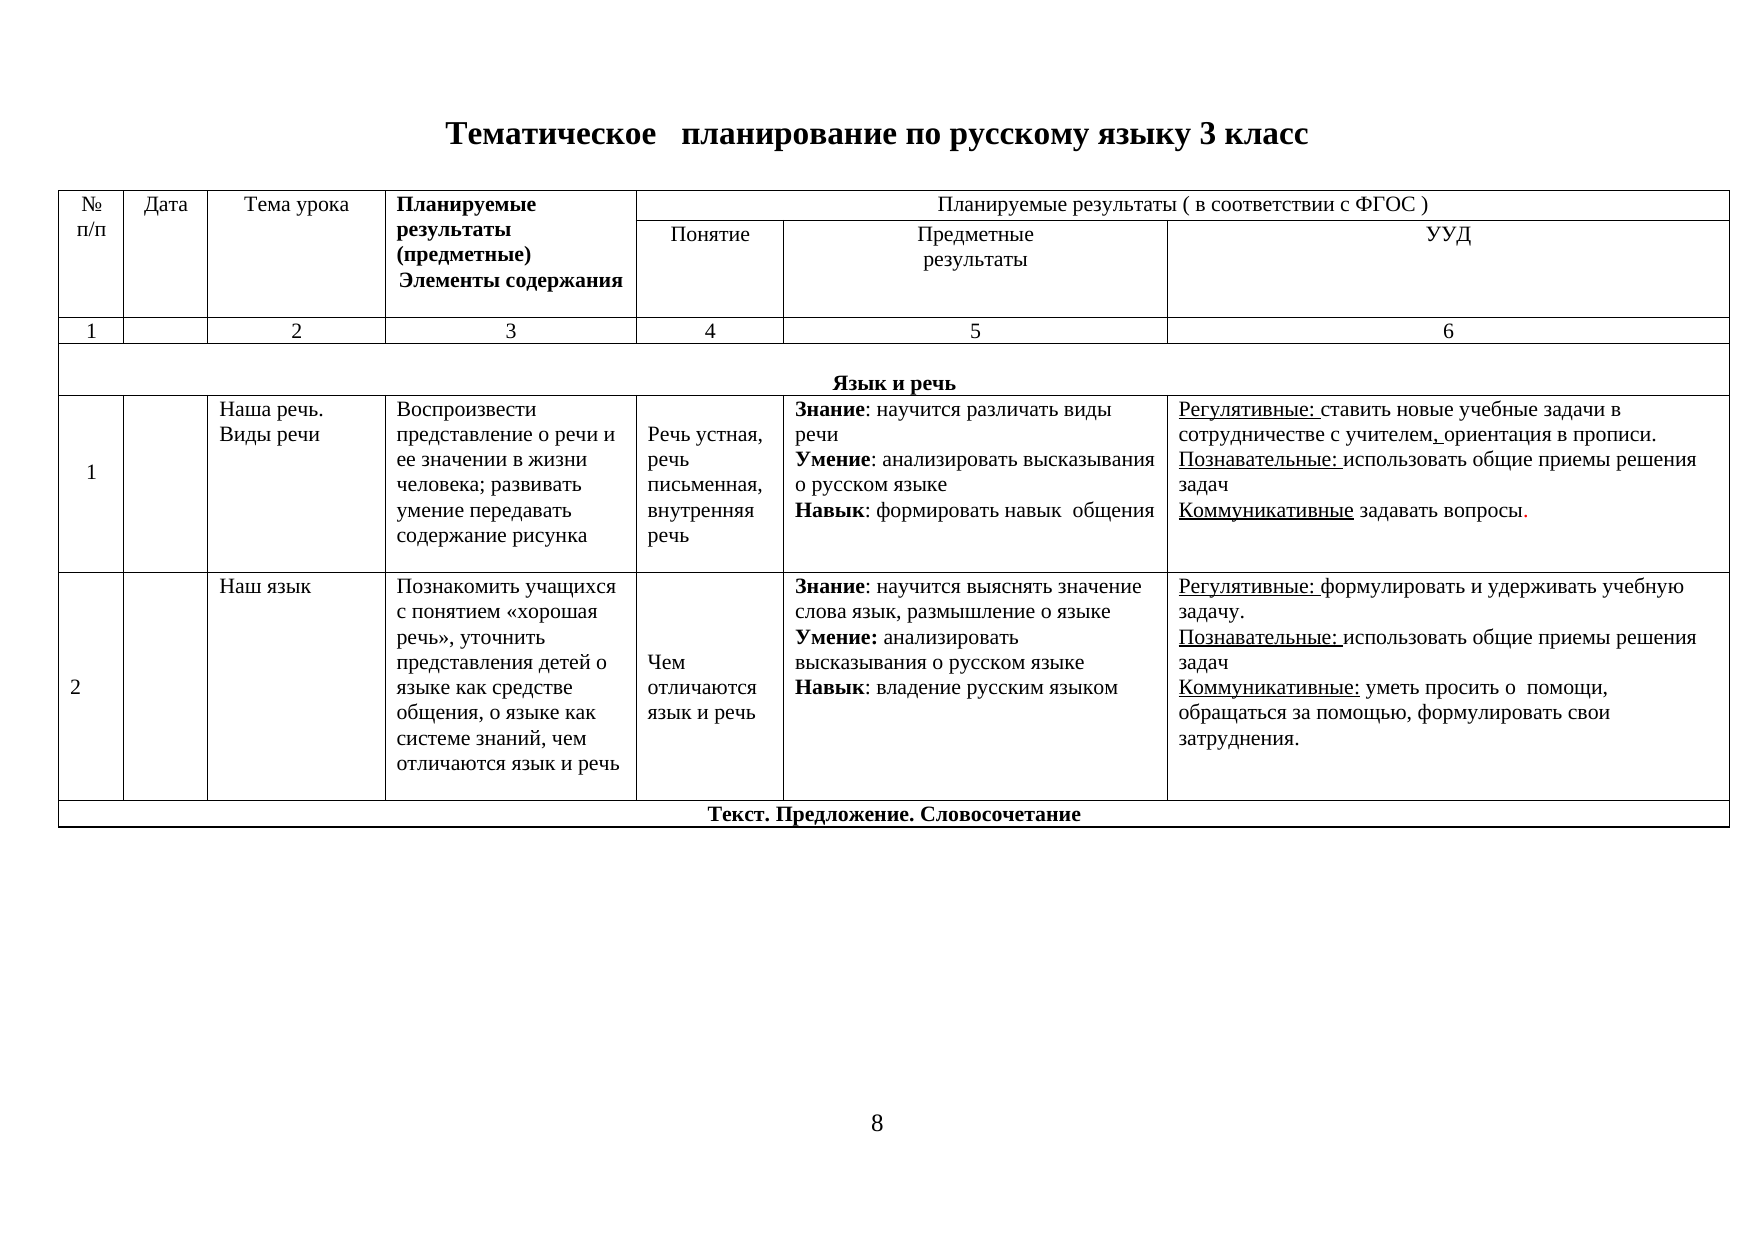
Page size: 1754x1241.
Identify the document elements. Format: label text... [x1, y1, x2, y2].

table_cell Воспроизвести представление о речи и ее значении в жизни человека; развивать умение передавать содержание рисунка [386, 396, 636, 572]
table_header Планируемые результаты ( в соответствии с ФГОС ) [637, 191, 1729, 220]
table_cell [124, 396, 207, 572]
table_cell 5 [784, 318, 1167, 343]
table_cell Наш язык [208, 573, 385, 800]
table_header № п/п [59, 191, 123, 317]
table_cell Чем отличаются язык и речь [637, 573, 783, 800]
table_cell Текст. Предложение. Словосочетание [59, 801, 1729, 826]
table_cell 4 [637, 318, 783, 343]
table_cell Знание: научится различать виды речи Умение: анализировать высказывания о русском языке Навык: формировать навык общения [784, 396, 1167, 572]
table_cell 1 [59, 318, 123, 343]
table_cell Познакомить учащихся с понятием «хорошая речь», уточнить представления детей о языке как средстве общения, о языке как системе знаний, чем отличаются язык и речь [386, 573, 636, 800]
table_header Дата [124, 191, 207, 317]
table_cell Наша речь. Виды речи [208, 396, 385, 572]
table_header Планируемые результаты (предметные) Элементы содержания [386, 191, 636, 317]
table_cell 3 [386, 318, 636, 343]
text Тематическое планирование по русскому языку 3 класс [75, 113, 1679, 152]
table_cell 1 [59, 396, 123, 572]
table_header Тема урока [208, 191, 385, 317]
table_cell Речь устная, речь письменная, внутренняя речь [637, 396, 783, 572]
table_cell Предметные результаты [784, 221, 1167, 317]
table_cell 2 [208, 318, 385, 343]
table_cell Регулятивные: ставить новые учебные задачи в сотрудничестве с учителем, ориентация в прописи. Познавательные: использовать общие приемы решения задач Коммуникативные задавать вопросы. [1168, 396, 1729, 572]
table_cell [124, 573, 207, 800]
table_cell Понятие [637, 221, 783, 317]
table_cell Язык и речь [59, 344, 1729, 395]
table_cell 6 [1168, 318, 1729, 343]
table_cell 2 [59, 573, 123, 800]
table_cell [124, 318, 207, 343]
table_cell Знание: научится выяснять значение слова язык, размышление о языке Умение: анализировать высказывания о русском языке Навык: владение русским языком [784, 573, 1167, 800]
table_cell Регулятивные: формулировать и удерживать учебную задачу. Познавательные: использовать общие приемы решения задач Коммуникативные: уметь просить о помощи, обращаться за помощью, формулировать свои затруднения. [1168, 573, 1729, 800]
table_cell УУД [1168, 221, 1729, 317]
